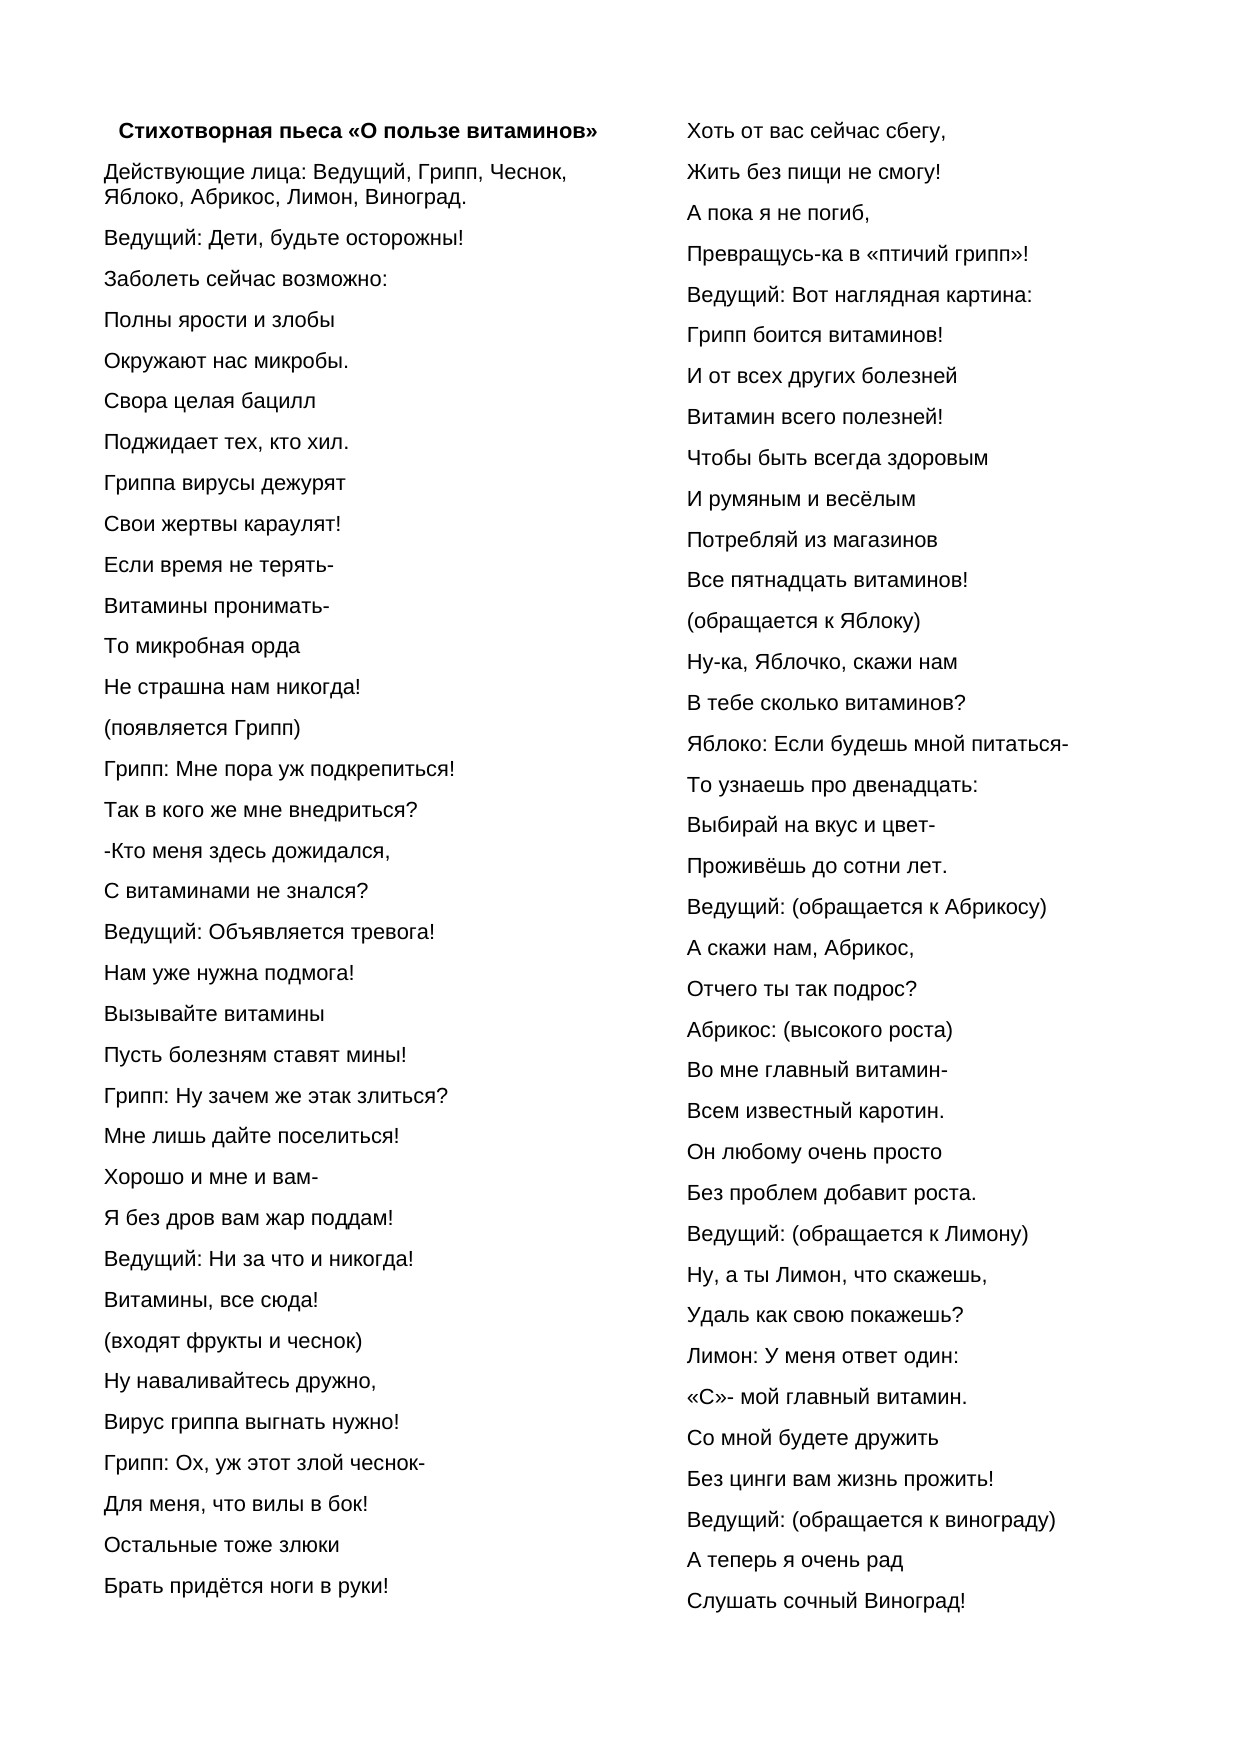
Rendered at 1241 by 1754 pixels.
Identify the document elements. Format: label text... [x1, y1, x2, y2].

text Удаль как свою покажешь? [687, 1302, 1196, 1327]
text Он любому очень просто [687, 1139, 1196, 1164]
text Не страшна нам никогда! [103, 674, 613, 699]
text Полны ярости и злобы [103, 307, 613, 332]
text Ведущий: Ни за что и никогда! [103, 1246, 613, 1271]
text Проживёшь до сотни лет. [687, 853, 1196, 878]
text (обращается к Яблоку) [687, 608, 1196, 633]
text Лимон: У меня ответ один: [687, 1343, 1196, 1368]
text Всем известный каротин. [687, 1098, 1196, 1123]
text Во мне главный витамин- [687, 1057, 1196, 1082]
text Гриппа вирусы дежурят [103, 470, 613, 495]
text Слушать сочный Виноград! [687, 1588, 1196, 1613]
text Грипп боится витаминов! [687, 322, 1196, 347]
text Заболеть сейчас возможно: [103, 266, 613, 291]
text Грипп: Ох, уж этот злой чеснок- [103, 1450, 613, 1475]
text Так в кого же мне внедриться? [103, 797, 613, 822]
text Вызывайте витамины [103, 1001, 613, 1026]
text В тебе сколько витаминов? [687, 690, 1196, 715]
text Без цинги вам жизнь прожить! [687, 1466, 1196, 1491]
text Если время не терять- [103, 552, 613, 577]
text То узнаешь про двенадцать: [687, 771, 1196, 797]
text Ну, а ты Лимон, что скажешь, [687, 1261, 1196, 1287]
text Действующие лица: Ведущий, Грипп, Чеснок, Яблоко, Абрикос, Лимон, Виноград. [103, 159, 613, 209]
text Поджидает тех, кто хил. [103, 429, 613, 454]
text «С»- мой главный витамин. [687, 1384, 1196, 1409]
text Витамин всего полезней! [687, 404, 1196, 429]
text Отчего ты так подрос? [687, 976, 1196, 1001]
text Хорошо и мне и вам- [103, 1164, 613, 1189]
text Витамины, все сюда! [103, 1287, 613, 1312]
text Хоть от вас сейчас сбегу, [687, 118, 1196, 143]
text А теперь я очень рад [687, 1547, 1196, 1572]
text А пока я не погиб, [687, 200, 1196, 225]
text Жить без пищи не смогу! [687, 159, 1196, 184]
text Потребляй из магазинов [687, 526, 1196, 552]
text А скажи нам, Абрикос, [687, 935, 1196, 960]
text Ведущий: Дети, будьте осторожны! [103, 225, 613, 250]
text Яблоко: Если будешь мной питаться- [687, 731, 1196, 756]
text Мне лишь дайте поселиться! [103, 1123, 613, 1148]
text (появляется Грипп) [103, 715, 613, 740]
text Без проблем добавит роста. [687, 1180, 1196, 1205]
text Абрикос: (высокого роста) [687, 1016, 1196, 1042]
text Превращусь-ка в «птичий грипп»! [687, 241, 1196, 266]
text Ну-ка, Яблочко, скажи нам [687, 649, 1196, 674]
text И румяным и весёлым [687, 486, 1196, 511]
text Грипп: Мне пора уж подкрепиться! [103, 756, 613, 781]
text С витаминами не знался? [103, 878, 613, 903]
text Грипп: Ну зачем же этак злиться? [103, 1082, 613, 1108]
text Витамины пронимать- [103, 592, 613, 618]
text Со мной будете дружить [687, 1425, 1196, 1450]
text (входят фрукты и чеснок) [103, 1327, 613, 1353]
text Свои жертвы караулят! [103, 511, 613, 536]
text Ведущий: (обращается к винограду) [687, 1506, 1196, 1532]
text Окружают нас микробы. [103, 347, 613, 373]
text Ведущий: Вот наглядная картина: [687, 281, 1196, 307]
text Брать придётся ноги в руки! [103, 1572, 613, 1598]
text Ну наваливайтесь дружно, [103, 1368, 613, 1393]
text Для меня, что вилы в бок! [103, 1491, 613, 1516]
text И от всех других болезней [687, 363, 1196, 388]
text Выбирай на вкус и цвет- [687, 812, 1196, 837]
text Свора целая бацилл [103, 388, 613, 413]
text Ведущий: (обращается к Абрикосу) [687, 894, 1196, 919]
text Нам уже нужна подмога! [103, 960, 613, 985]
text -Кто меня здесь дожидался, [103, 837, 613, 863]
text Стихотворная пьеса «О пользе витаминов» [103, 118, 613, 143]
text Остальные тоже злюки [103, 1532, 613, 1557]
text Пусть болезням ставят мины! [103, 1042, 613, 1067]
text Чтобы быть всегда здоровым [687, 445, 1196, 470]
text То микробная орда [103, 633, 613, 658]
text Все пятнадцать витаминов! [687, 567, 1196, 592]
text Вирус гриппа выгнать нужно! [103, 1409, 613, 1434]
text Ведущий: Объявляется тревога! [103, 919, 613, 944]
text Ведущий: (обращается к Лимону) [687, 1221, 1196, 1246]
text Я без дров вам жар поддам! [103, 1205, 613, 1230]
